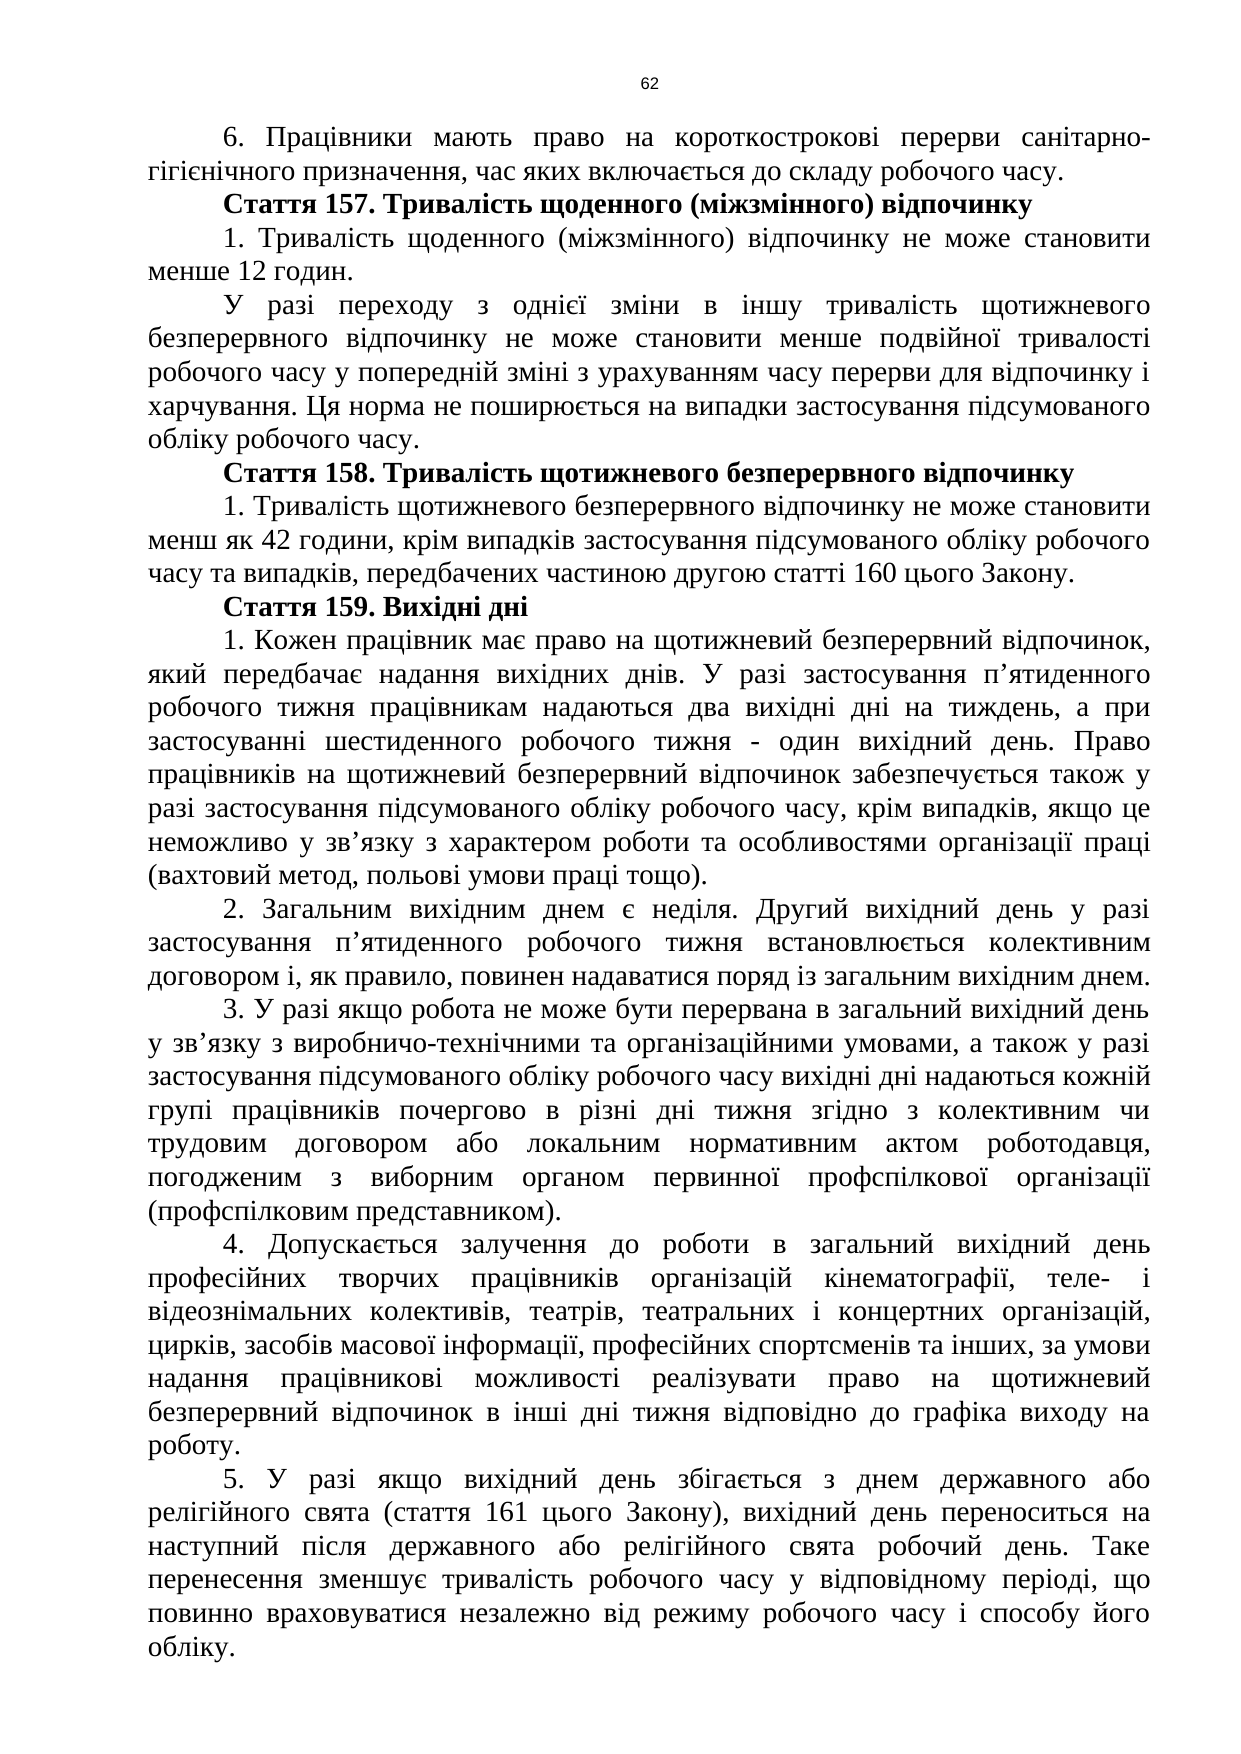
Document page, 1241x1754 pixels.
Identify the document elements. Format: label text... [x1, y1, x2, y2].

text 3. У разі якщо робота не може бути перервана в загальний вихідний день у зв’язку з виробничо-технічними та організаційними умовами, а також у разі застосування підсумованого обліку робочого часу вихідні дні надаються кожній групі працівників почергово в різні дні тижня згідно з колективним чи трудовим договором або локальним нормативним актом роботодавця, погодженим з виборним органом первинної профспілкової організації (профспілковим представником). [148, 991, 1152, 1226]
text Стаття 157. Тривалість щоденного (міжзмінного) відпочинку [148, 186, 1152, 220]
text 1. Тривалість щоденного (міжзмінного) відпочинку не може становити менше 12 годин. [148, 220, 1152, 287]
text 1. Кожен працівник має право на щотижневий безперервний відпочинок, який передбачає надання вихідних днів. У разі застосування п’ятиденного робочого тижня працівникам надаються два вихідні дні на тиждень, а при застосуванні шестиденного робочого тижня - один вихідний день. Право працівників на щотижневий безперервний відпочинок забезпечується також у разі застосування підсумованого обліку робочого часу, крім випадків, якщо це неможливо у зв’язку з характером роботи та особливостями організації праці (вахтовий метод, польові умови праці тощо). [148, 622, 1152, 891]
text 2. Загальним вихідним днем є неділя. Другий вихідний день у разі застосування п’ятиденного робочого тижня встановлюється колективним договором і, як правило, повинен надаватися поряд із загальним вихідним днем. [148, 891, 1152, 991]
text 5. У разі якщо вихідний день збігається з днем державного або релігійного свята (стаття 161 цього Закону), вихідний день переноситься на наступний після державного або релігійного свята робочий день. Таке перенесення зменшує тривалість робочого часу у відповідному періоді, що повинно враховуватися незалежно від режиму робочого часу і способу його обліку. [148, 1461, 1152, 1662]
text Стаття 158. Тривалість щотижневого безперервного відпочинку [148, 455, 1152, 488]
text 6. Працівники мають право на короткострокові перерви санітарно-гігієнічного призначення, час яких включається до складу робочого часу. [148, 119, 1152, 186]
text 1. Тривалість щотижневого безперервного відпочинку не може становити менш як 42 години, крім випадків застосування підсумованого обліку робочого часу та випадків, передбачених частиною другою статті 160 цього Закону. [148, 488, 1152, 589]
text 4. Допускається залучення до роботи в загальний вихідний день професійних творчих працівників організацій кінематографії, теле- і відеознімальних колективів, театрів, театральних і концертних організацій, цирків, засобів масової інформації, професійних спортсменів та інших, за умови надання працівникові можливості реалізувати право на щотижневий безперервний відпочинок в інші дні тижня відповідно до графіка виходу на роботу. [148, 1226, 1152, 1461]
text Стаття 159. Вихідні дні [148, 589, 1152, 622]
text У разі переходу з однієї зміни в іншу тривалість щотижневого безперервного відпочинку не може становити менше подвійної тривалості робочого часу у попередній зміні з урахуванням часу перерви для відпочинку і харчування. Ця норма не поширюється на випадки застосування підсумованого обліку робочого часу. [148, 287, 1152, 455]
